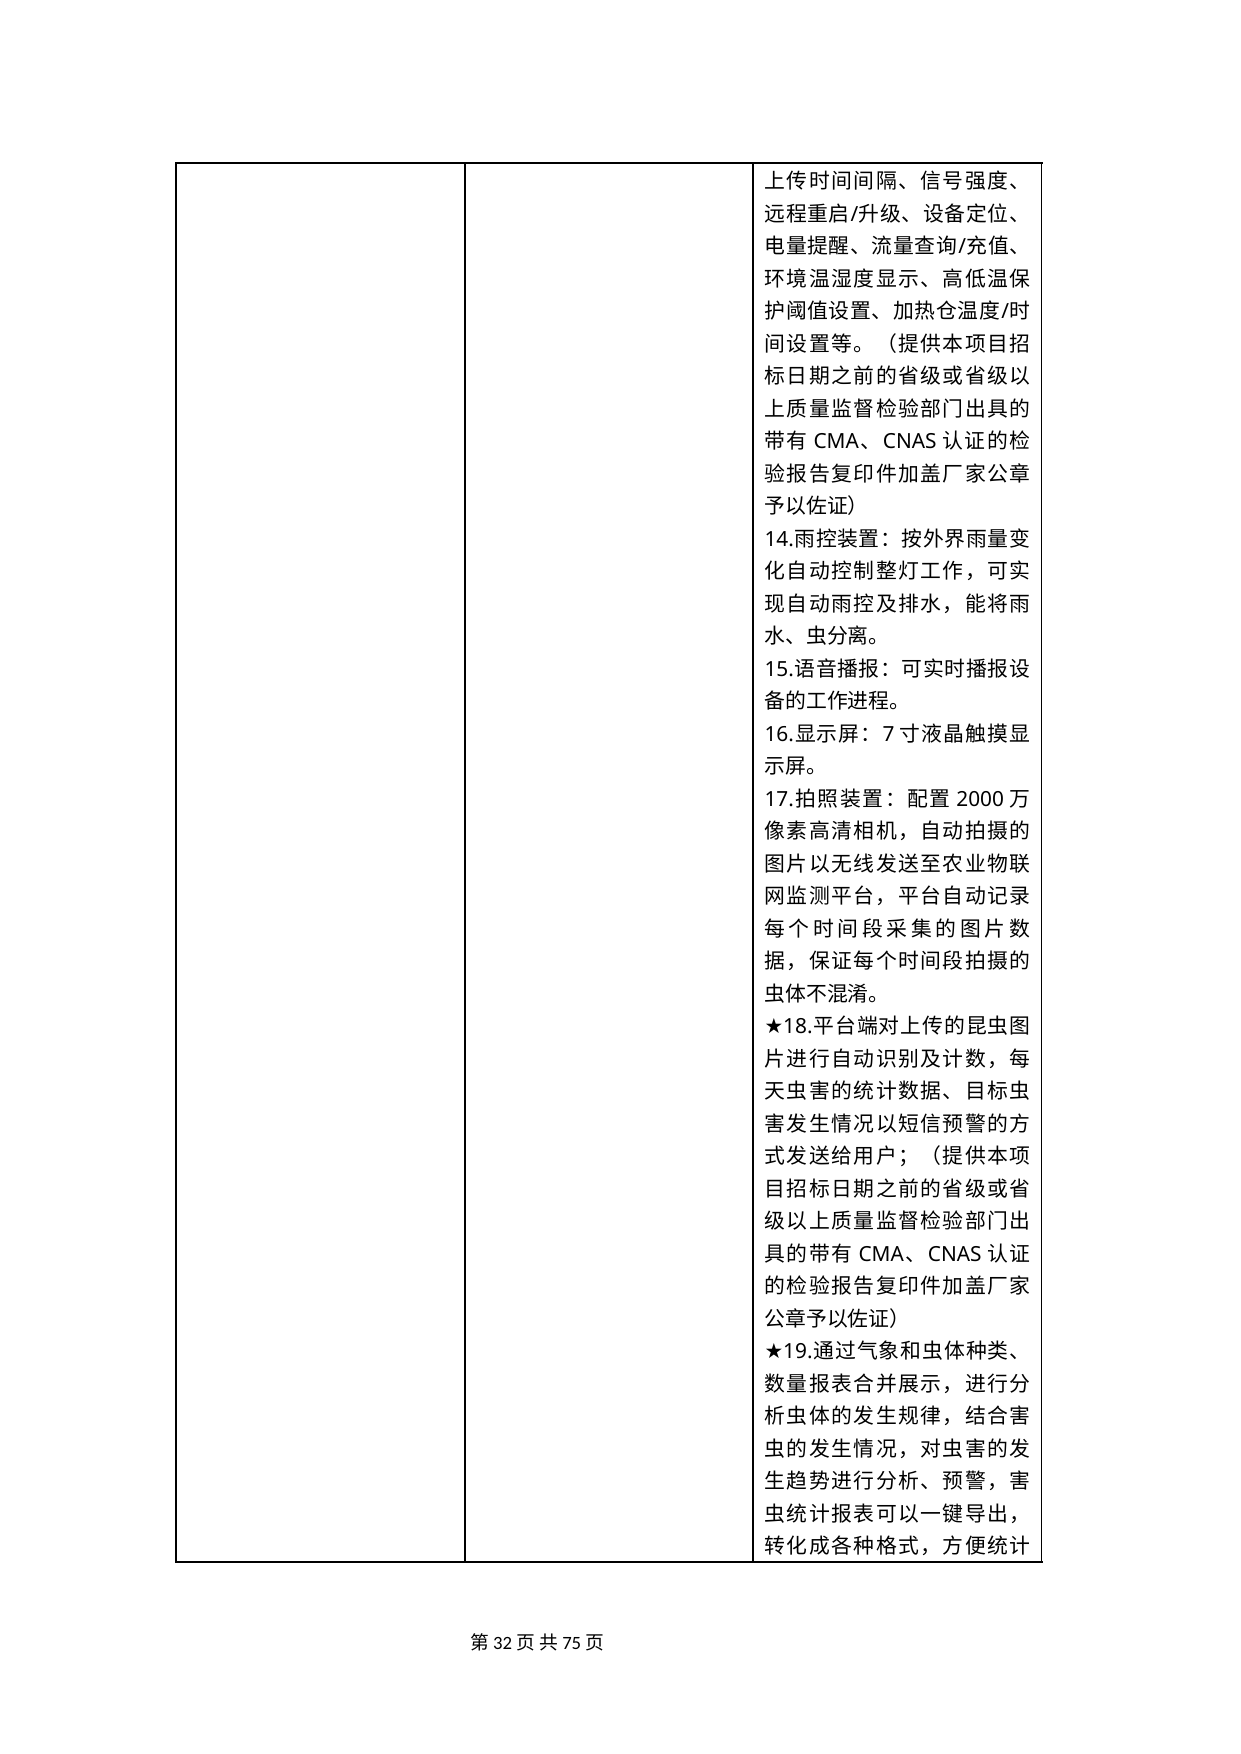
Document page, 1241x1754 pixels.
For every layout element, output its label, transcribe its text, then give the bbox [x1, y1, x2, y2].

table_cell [754, 164, 1041, 1561]
table_cell 1 [177, 164, 464, 1561]
table_cell [466, 164, 752, 1561]
